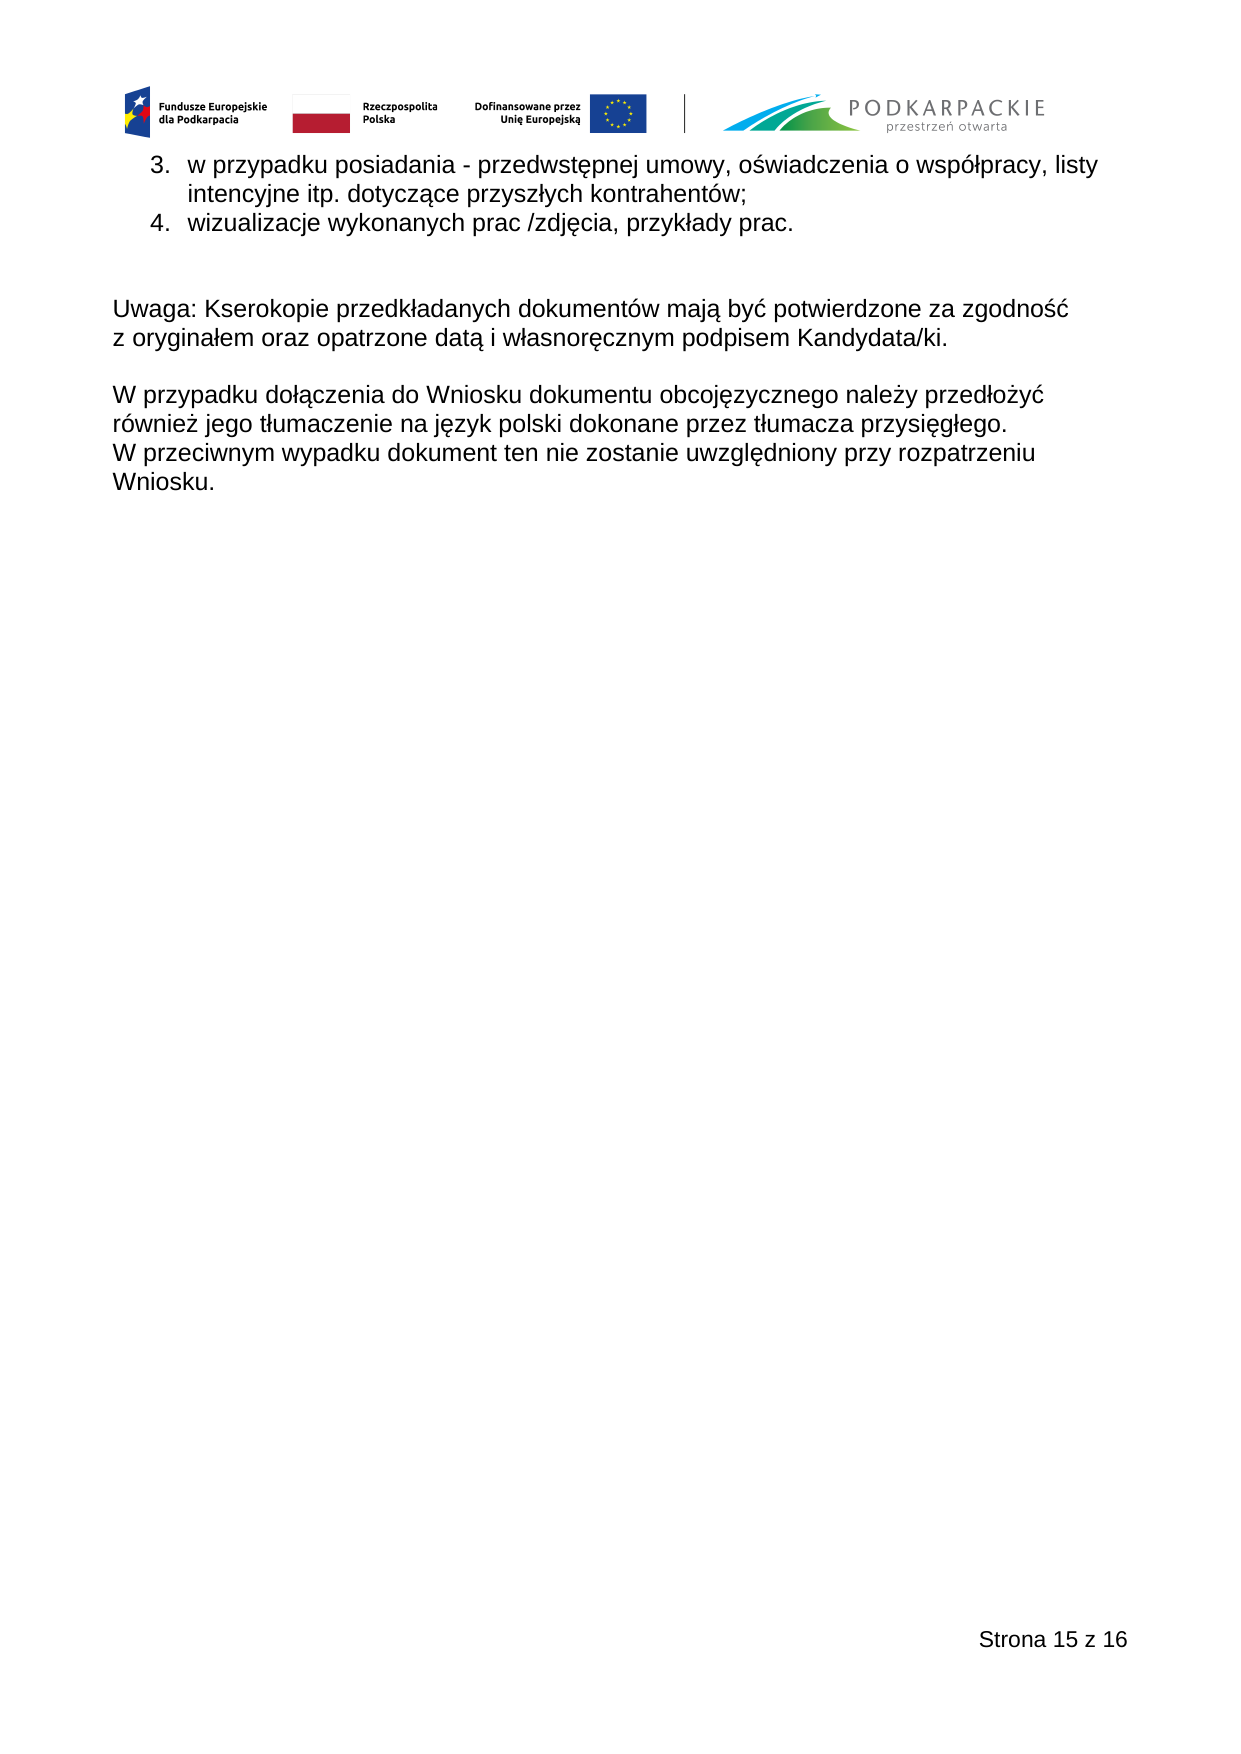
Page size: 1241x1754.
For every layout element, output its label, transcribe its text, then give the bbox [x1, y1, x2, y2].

list w przypadku posiadania - przedwstępnej umowy, oświadczenia o współpracy, listy intencyjne itp. dotyczące przyszłych kontrahentów; [150, 151, 1128, 208]
picture [112, 73, 1057, 151]
list wizualizacje wykonanych prac /zdjęcia, przykłady prac. [150, 208, 1128, 237]
text W przeciwnym wypadku dokument ten nie zostanie uwzględniony przy rozpatrzeniu Wniosku. [112, 438, 1128, 496]
text Uwaga: Kserokopie przedkładanych dokumentów mają być potwierdzone za zgodność z oryginałem oraz opatrzone datą i własnoręcznym podpisem Kandydata/ki. [112, 294, 1128, 352]
text W przypadku dołączenia do Wniosku dokumentu obcojęzycznego należy przedłożyć również jego tłumaczenie na język polski dokonane przez tłumacza przysięgłego. [112, 381, 1128, 438]
